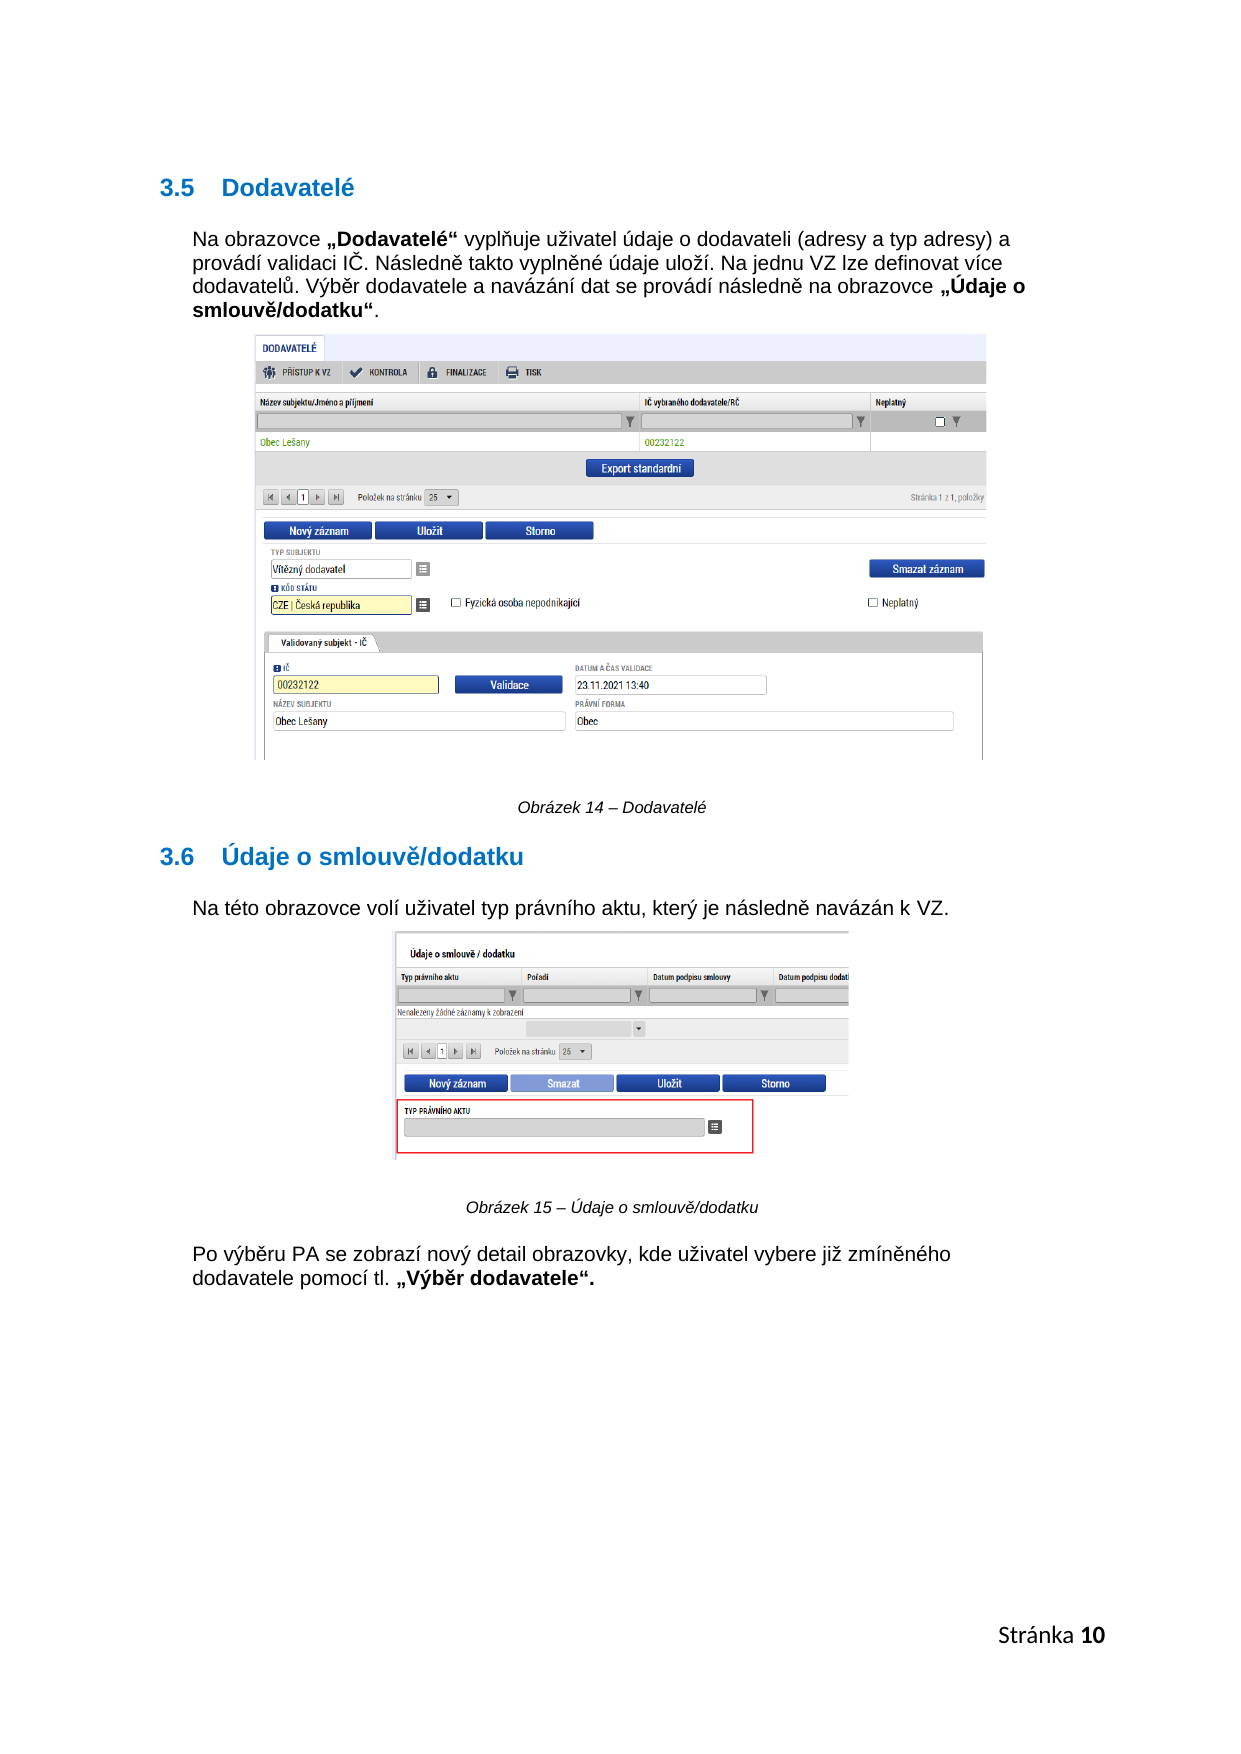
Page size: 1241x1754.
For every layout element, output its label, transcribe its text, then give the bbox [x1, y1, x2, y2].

text Obrázek 15 – Údaje o smlouvě/dodatku [192, 1198, 1033, 1217]
text Dodavatelé [159, 173, 1093, 201]
picture [391, 931, 849, 1160]
text Na obrazovce „Dodavatelé“ vyplňuje uživatel údaje o dodavateli (adresy a typ adresy) a provádí validaci IČ. Následně takto vyplněné údaje uloží. Na jednu VZ lze definovat více dodavatelů. Výběr dodavatele a navázání dat se provádí následně na obrazovce „Údaje o smlouvě/dodatku“. [192, 226, 1033, 322]
text Po výběru PA se zobrazí nový detail obrazovky, kde uživatel vybere již zmíněného dodavatele pomocí tl. „Výběr dodavatele“. [192, 1242, 1033, 1290]
text Na této obrazovce volí uživatel typ právního aktu, který je následně navázán k VZ. [192, 895, 1033, 919]
text Údaje o smlouvě/dodatku [159, 842, 1093, 870]
picture [253, 334, 987, 760]
text Obrázek 14 – Dodavatelé [192, 797, 1033, 817]
